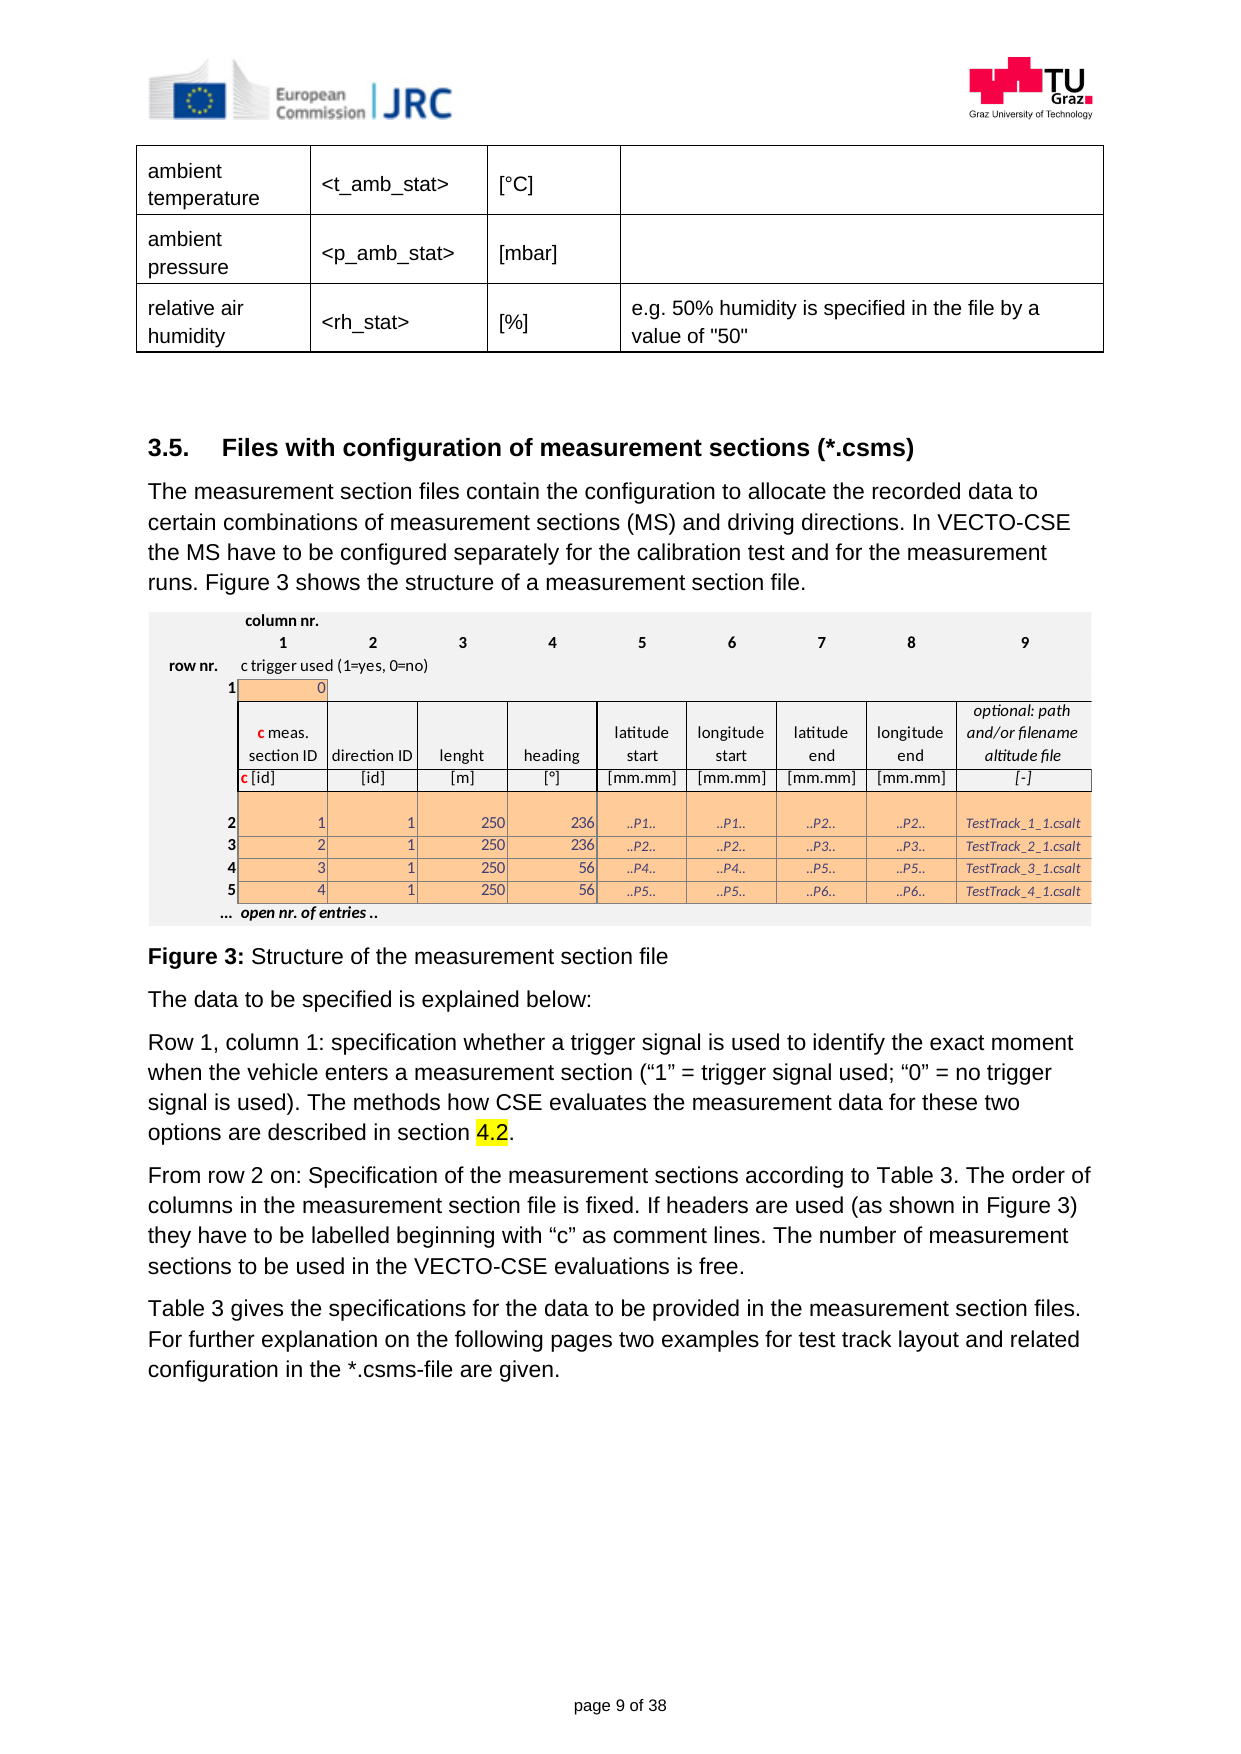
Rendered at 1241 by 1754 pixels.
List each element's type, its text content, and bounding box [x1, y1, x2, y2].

text Table 3 gives the specifications for the data to be provided in the measurement section files. For further explanation on the following pages two examples for test track layout and related configuration in the *.csms-file are given. [148, 1295, 1092, 1382]
text The measurement section files contain the configuration to allocate the recorded data to certain combinations of measurement sections (MS) and driving directions. In VECTO-CSE the MS have to be configured separately for the calibration test and for the measurement runs. Figure 3 shows the structure of a measurement section file. [148, 478, 1092, 595]
table_cell <rh_stat> [311, 284, 487, 351]
table_cell [621, 146, 1103, 214]
picture [147, 56, 453, 120]
table_cell [%] [488, 284, 620, 351]
table_cell e.g. 50% humidity is specified in the file by a value of "50" [621, 284, 1103, 351]
text Figure 3: Structure of the measurement section file [148, 943, 1092, 969]
table_cell ambient temperature [137, 146, 310, 214]
table_cell relative air humidity [137, 284, 310, 351]
table_cell [mbar] [488, 215, 620, 283]
table_cell [°C] [488, 146, 620, 214]
table_cell <t_amb_stat> [311, 146, 487, 214]
table_cell [621, 215, 1103, 283]
picture [969, 57, 1093, 120]
text The data to be specified is explained below: [148, 986, 1092, 1012]
table_cell ambient pressure [137, 215, 310, 283]
table_cell <p_amb_stat> [311, 215, 487, 283]
text From row 2 on: Specification of the measurement sections according to Table 3. The order of columns in the measurement section file is fixed. If headers are used (as shown in Figure 3) they have to be labelled beginning with “c” as comment lines. The number of measurement sections to be used in the VECTO-CSE evaluations is free. [148, 1162, 1092, 1279]
subtitle Files with configuration of measurement sections (*.csms) [148, 433, 1092, 461]
text Row 1, column 1: specification whether a trigger signal is used to identify the exact moment when the vehicle enters a measurement section (“1” = trigger signal used; “0” = no trigger signal is used). The methods how CSE evaluates the measurement data for these two options are described in section 4.2. [148, 1029, 1092, 1146]
